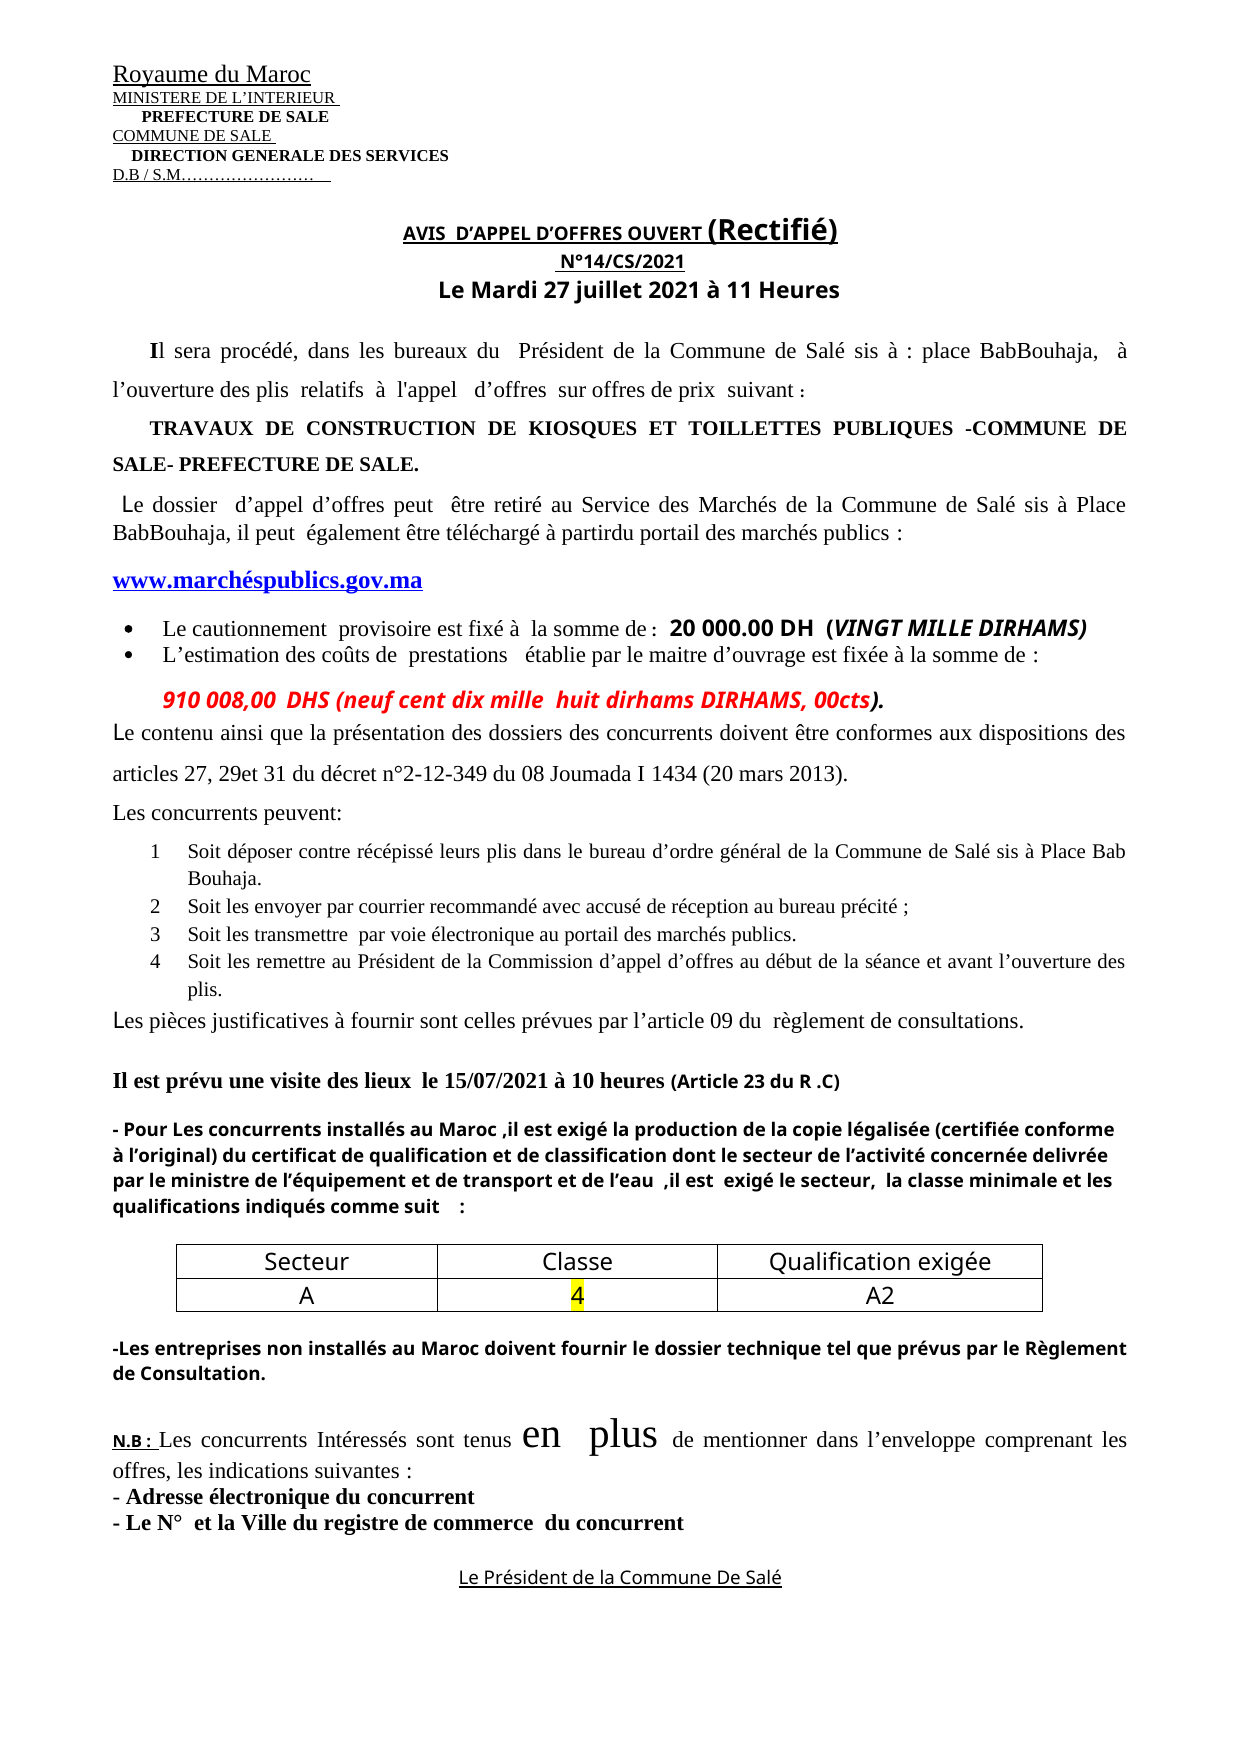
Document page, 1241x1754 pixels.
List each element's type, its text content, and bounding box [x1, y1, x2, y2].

text Le contenu ainsi que la présentation des dossiers des concurrents doivent être conformes aux dispositions des articles 27, 29et 31 du décret n°2-12-349 du 08 Joumada I 1434 (20 mars 2013). [112, 715, 1128, 786]
text Il sera procédé, dans les bureaux du Président de la Commune de Salé sis à : place BabBouhaja, à l’ouverture des plis relatifs à l'appel d’offres sur offres de prix suivant : [112, 337, 1128, 403]
text TRAVAUX DE CONSTRUCTION DE KIOSQUES ET TOILLETTES PUBLIQUES -COMMUNE DE SALE- PREFECTURE DE SALE. [112, 416, 1128, 476]
table_cell A [177, 1279, 437, 1311]
text - Le N° et la Ville du registre de commerce du concurrent [112, 1509, 1128, 1536]
table_header Qualification exigée [718, 1245, 1042, 1278]
list L’estimation des coûts de prestations établie par le maitre d’ouvrage est fixée à la somme de : [125, 641, 1128, 667]
text PREFECTURE DE SALE [112, 107, 1128, 126]
list Soit déposer contre récépissé leurs plis dans le bureau d’ordre général de la Commune de Salé sis à Place Bab Bouhaja. [150, 839, 1128, 890]
text Il est prévu une visite des lieux le 15/07/2021 à 10 heures (Article 23 du R .C) [112, 1067, 1128, 1094]
list Soit les envoyer par courrier recommandé avec accusé de réception au bureau précité ; [150, 894, 1128, 918]
list Soit les transmettre par voie électronique au portail des marchés publics. [150, 922, 1128, 946]
text AVIS D’APPEL D’OFFRES OUVERT (Rectifié) [112, 209, 1128, 249]
text -Les entreprises non installés au Maroc doivent fournir le dossier technique tel que prévus par le Règlement de Consultation. [112, 1335, 1128, 1386]
text Le dossier d’appel d’offres peut être retiré au Service des Marchés de la Commune de Salé sis à Place BabBouhaja, il peut également être téléchargé à partirdu portail des marchés publics : [112, 488, 1128, 546]
text Royaume du Maroc [112, 59, 1128, 88]
text - Pour Les concurrents installés au Maroc ,il est exigé la production de la copie légalisée (certifiée conforme à l’original) du certificat de qualification et de classification dont le secteur de l’activité concernée delivrée par le ministre de l’équipement et de transport et de l’eau ,il est exigé le secteur, la classe minimale et les qualifications indiqués comme suit : [112, 1116, 1128, 1218]
table_cell 4 [438, 1279, 571, 1311]
text D.B / S.M…………………… [112, 164, 1128, 184]
text - Adresse électronique du concurrent [112, 1483, 1128, 1509]
list Soit les remettre au Président de la Commission d’appel d’offres au début de la séance et avant l’ouverture des plis. [150, 949, 1128, 1001]
text Les concurrents peuvent: [112, 799, 1128, 826]
list Le cautionnement provisoire est fixé à la somme de : 20 000.00 DH (VINGT MILLE DIRHAMS) [125, 616, 1128, 641]
table_header Classe [438, 1245, 717, 1278]
text Le Mardi 27 juillet 2021 à 11 Heures [112, 274, 1128, 306]
text Le Président de la Commune De Salé [112, 1564, 1128, 1590]
table_header Secteur [177, 1245, 437, 1278]
table_cell A2 [718, 1279, 1042, 1311]
list 910 008,00 DHS (neuf cent dix mille huit dirhams DIRHAMS, 00cts). [162, 684, 1128, 715]
text N.B : Les concurrents Intéressés sont tenus en plus de mentionner dans l’enveloppe comprenant les offres, les indications suivantes : [112, 1409, 1128, 1483]
text MINISTERE DE L’INTERIEUR [112, 88, 1128, 107]
text Les pièces justificatives à fournir sont celles prévues par l’article 09 du règlement de consultations. [112, 1004, 1128, 1036]
text DIRECTION GENERALE DES SERVICES [112, 145, 1128, 164]
text N°14/CS/2021 [112, 249, 1128, 274]
text COMMUNE DE SALE [112, 126, 1128, 145]
text www.marchéspublics.gov.ma [112, 565, 1128, 593]
table_cell 4 [584, 1279, 717, 1311]
